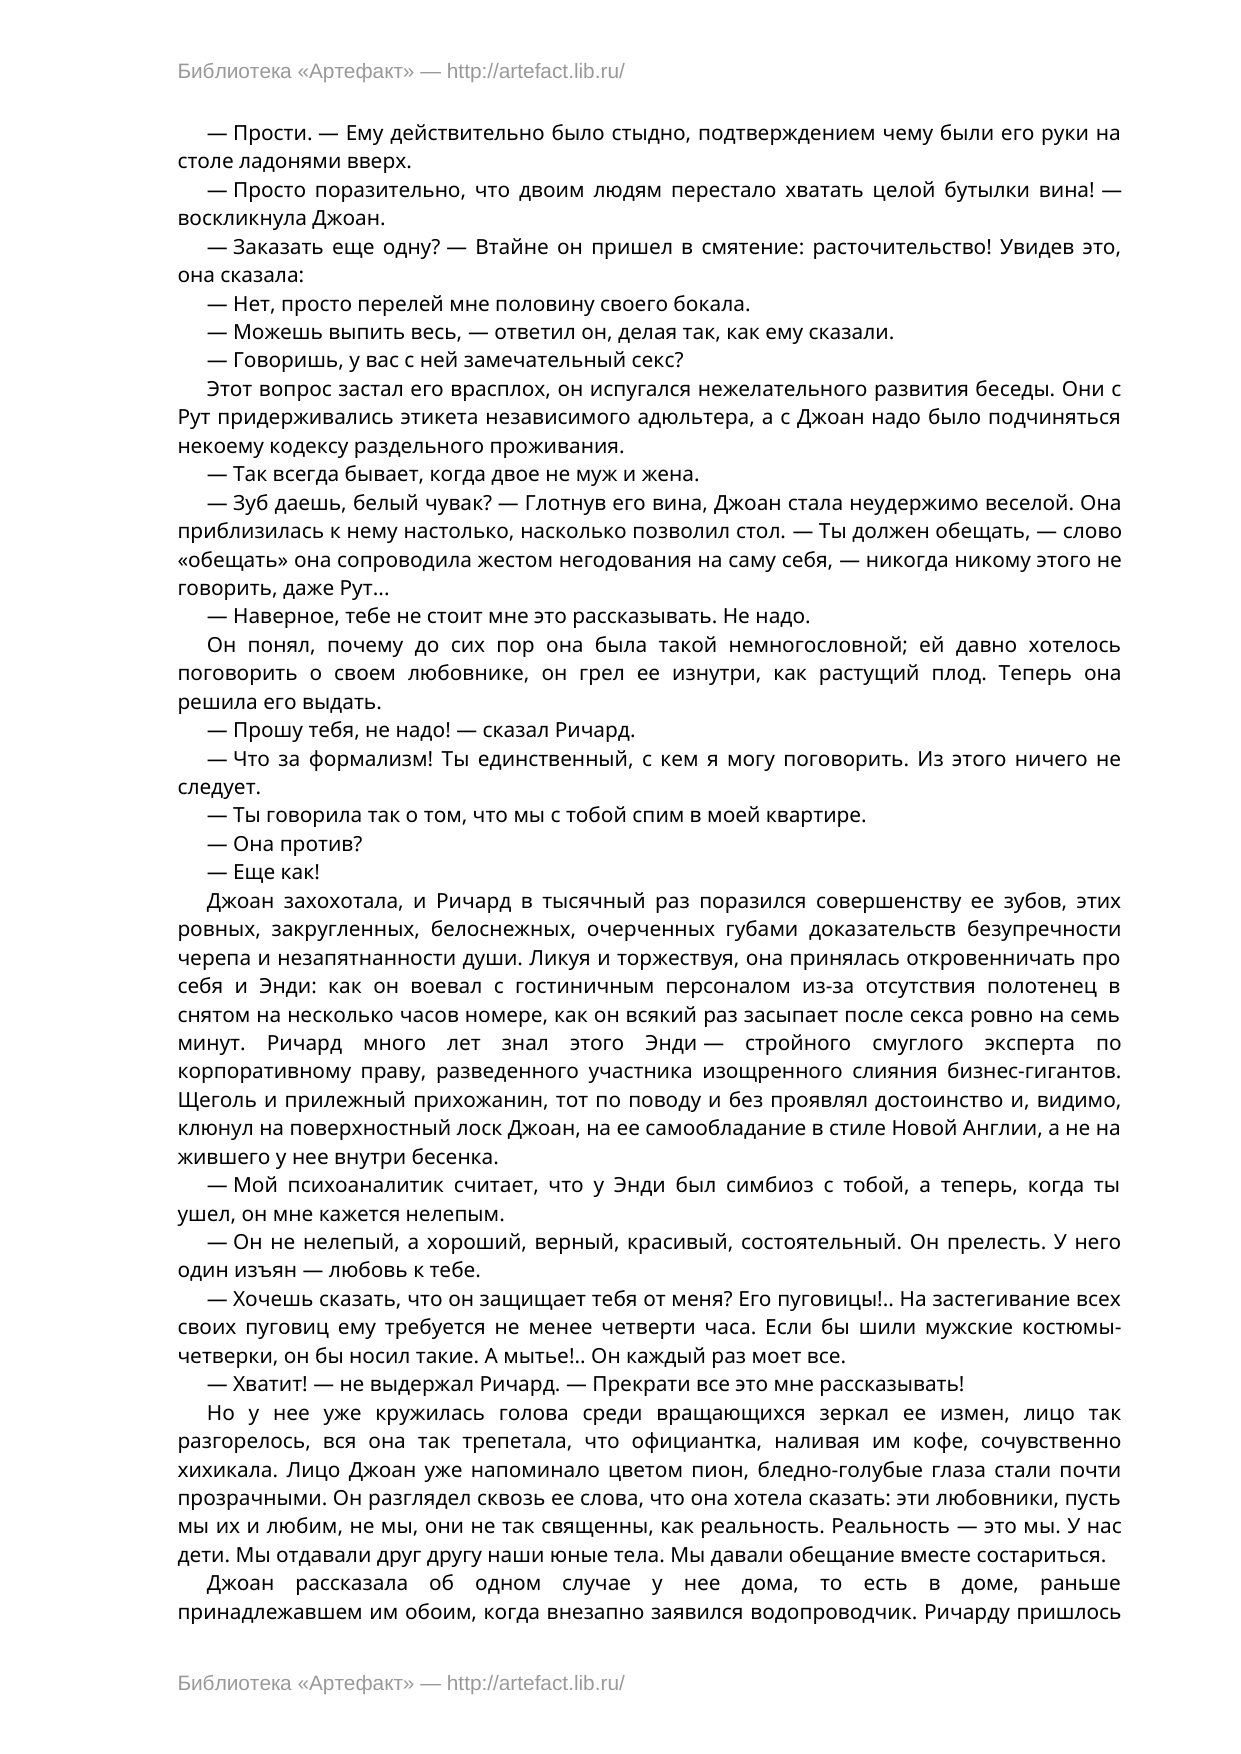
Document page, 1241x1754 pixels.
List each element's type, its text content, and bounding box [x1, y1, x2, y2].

text — Так всегда бывает, когда двое не муж и жена. [177, 459, 1122, 488]
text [177, 1568, 1122, 1625]
text — Хватит! — не выдержал Ричард. — Прекрати все это мне рассказывать! [177, 1369, 1122, 1398]
text — Просто поразительно, что двоим людям перестало хватать целой бутылки вина! — воскликнула Джоан. [177, 175, 1122, 232]
text — Мой психоаналитик считает, что у Энди был симбиоз с тобой, а теперь, когда ты ушел, он мне кажется нелепым. [177, 1170, 1122, 1227]
text — Прошу тебя, не надо! — сказал Ричард. [177, 715, 1122, 744]
text — Она против? [177, 829, 1122, 857]
text — Говоришь, у вас с ней замечательный секс? [177, 346, 1122, 374]
text — Наверное, тебе не стоит мне это рассказывать. Не надо. [177, 602, 1122, 630]
text — Ты говорила так о том, что мы с тобой спим в моей квартире. [177, 801, 1122, 829]
text — Он не нелепый, а хороший, верный, красивый, состоятельный. Он прелесть. У него один изъян — любовь к тебе. [177, 1227, 1122, 1284]
text Этот вопрос застал его врасплох, он испугался нежелательного развития беседы. Они с Рут придерживались этикета независимого адюльтера, а с Джоан надо было подчиняться некоему кодексу раздельного проживания. [177, 374, 1122, 459]
text — Зуб даешь, белый чувак? — Глотнув его вина, Джоан стала неудержимо веселой. Она приблизилась к нему настолько, насколько позволил стол. — Ты должен обещать, — слово «обещать» она сопроводила жестом негодования на саму себя, — никогда никому этого не говорить, даже Рут... [177, 488, 1122, 602]
text — Еще как! [177, 857, 1122, 886]
text Он понял, почему до сих пор она была такой немногословной; ей давно хотелось поговорить о своем любовнике, он грел ее изнутри, как растущий плод. Теперь она решила его выдать. [177, 630, 1122, 715]
text — Прости. — Ему действительно было стыдно, подтверждением чему были его руки на столе ладонями вверх. [177, 118, 1122, 175]
text — Что за формализм! Ты единственный, с кем я могу поговорить. Из этого ничего не следует. [177, 744, 1122, 801]
text Но у нее уже кружилась голова среди вращающихся зеркал ее измен, лицо так разгорелось, вся она так трепетала, что официантка, наливая им кофе, сочувственно хихикала. Лицо Джоан уже напоминало цветом пион, бледно-голубые глаза стали почти прозрачными. Он разглядел сквозь ее слова, что она хотела сказать: эти любовники, пусть мы их и любим, не мы, они не так священны, как реальность. Реальность — это мы. У нас дети. Мы отдавали друг другу наши юные тела. Мы давали обещание вместе состариться. [177, 1398, 1122, 1568]
text Джоан захохотала, и Ричард в тысячный раз поразился совершенству ее зубов, этих ровных, закругленных, белоснежных, очерченных губами доказательств безупречности черепа и незапятнанности души. Ликуя и торжествуя, она принялась откровенничать про себя и Энди: как он воевал с гостиничным персоналом из-за отсутствия полотенец в снятом на несколько часов номере, как он всякий раз засыпает после секса ровно на семь минут. Ричард много лет знал этого Энди — стройного смуглого эксперта по корпоративному праву, разведенного участника изощренного слияния бизнес-гигантов. Щеголь и прилежный прихожанин, тот по поводу и без проявлял достоинство и, видимо, клюнул на поверхностный лоск Джоан, на ее самообладание в стиле Новой Англии, а не на жившего у нее внутри бесенка. [177, 886, 1122, 1170]
text — Нет, просто перелей мне половину своего бокала. [177, 289, 1122, 317]
text — Можешь выпить весь, — ответил он, делая так, как ему сказали. [177, 317, 1122, 346]
text — Хочешь сказать, что он защищает тебя от меня? Его пуговицы!.. На застегивание всех своих пуговиц ему требуется не менее четверти часа. Если бы шили мужские костюмы-четверки, он бы носил такие. А мытье!.. Он каждый раз моет все. [177, 1284, 1122, 1369]
text — Заказать еще одну? — Втайне он пришел в смятение: расточительство! Увидев это, она сказала: [177, 232, 1122, 289]
